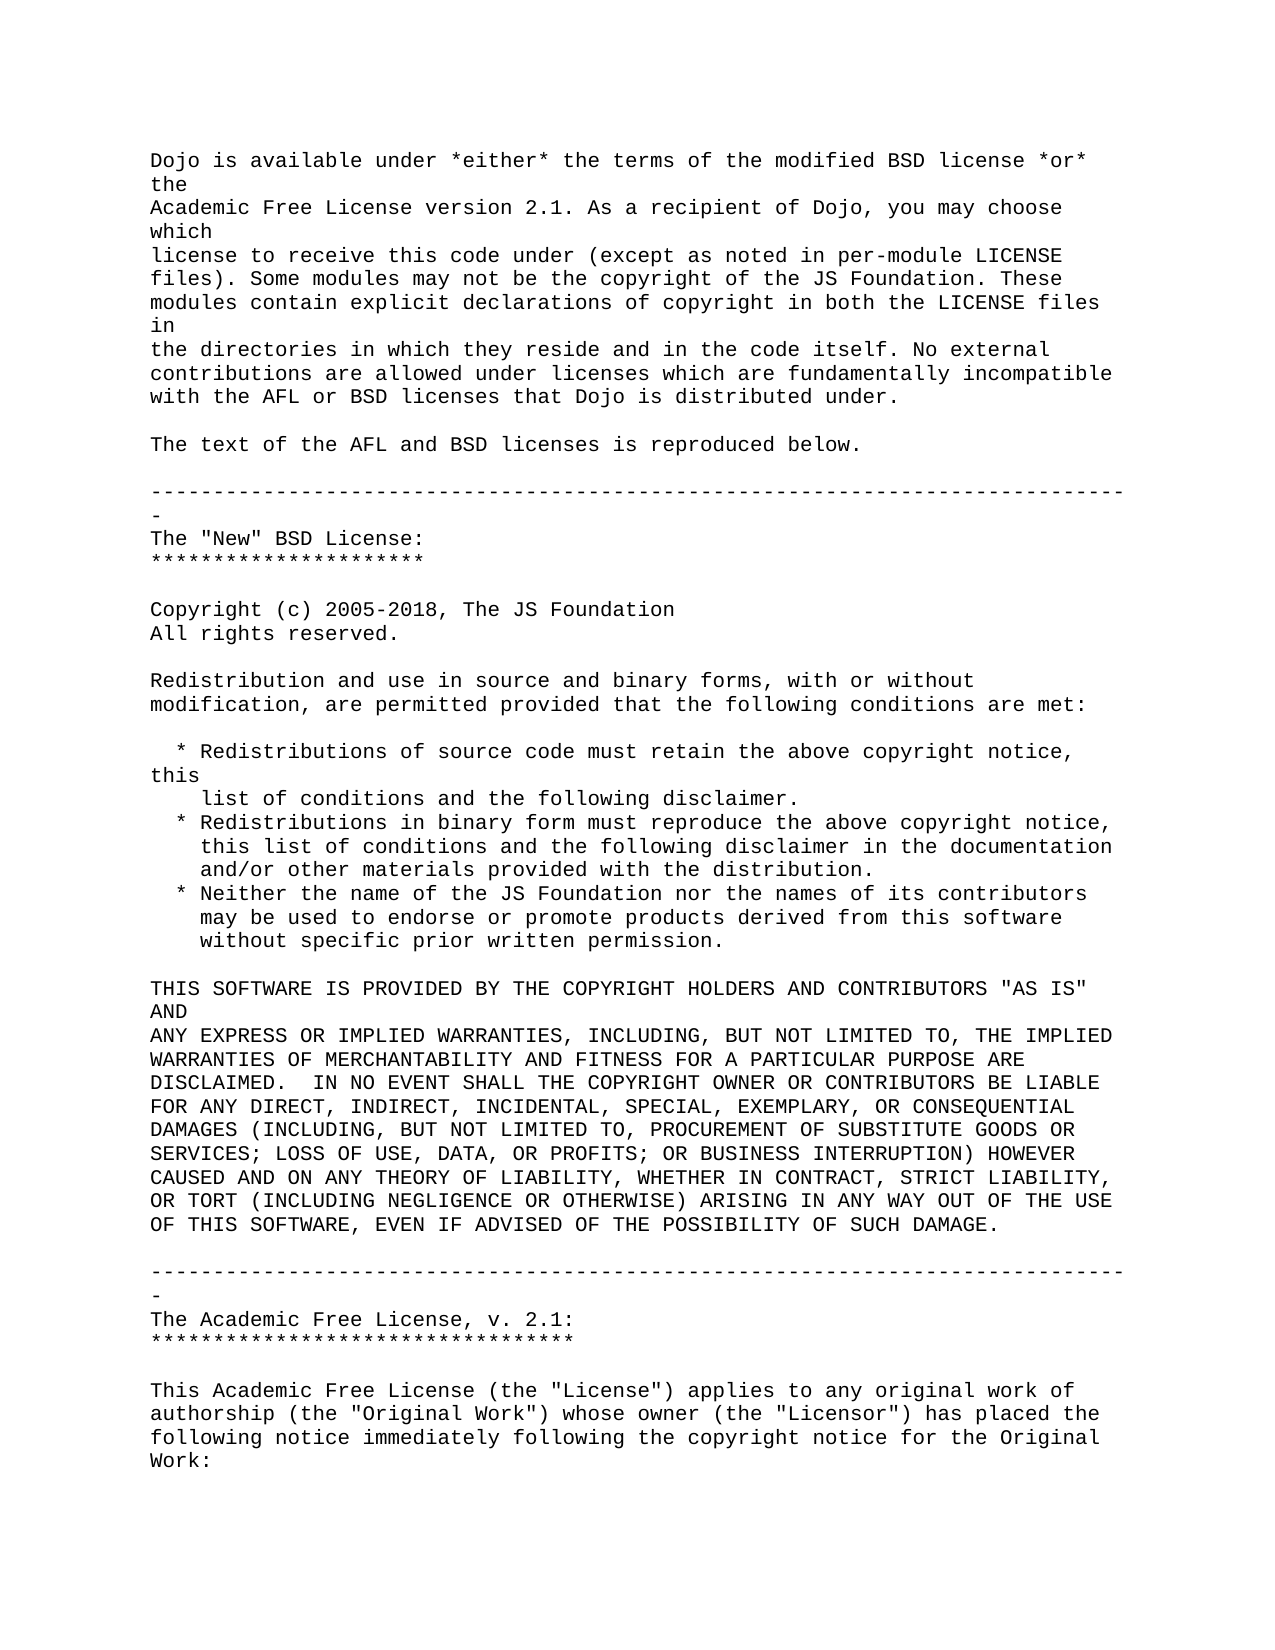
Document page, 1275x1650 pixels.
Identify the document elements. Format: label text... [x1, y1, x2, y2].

text Dojo is available under *either* the terms of the modified BSD license *or* the [150, 150, 1125, 197]
text SERVICES; LOSS OF USE, DATA, OR PROFITS; OR BUSINESS INTERRUPTION) HOWEVER [150, 1143, 1125, 1167]
text the directories in which they reside and in the code itself. No external [150, 339, 1125, 363]
text Work: [150, 1451, 1125, 1474]
text The "New" BSD License: [150, 528, 1125, 552]
text ********************************** [150, 1332, 1125, 1356]
text * Redistributions in binary form must reproduce the above copyright notice, [150, 812, 1125, 836]
text Academic Free License version 2.1. As a recipient of Dojo, you may choose which [150, 197, 1125, 244]
text DAMAGES (INCLUDING, BUT NOT LIMITED TO, PROCUREMENT OF SUBSTITUTE GOODS OR [150, 1119, 1125, 1143]
text with the AFL or BSD licenses that Dojo is distributed under. [150, 386, 1125, 410]
text OR TORT (INCLUDING NEGLIGENCE OR OTHERWISE) ARISING IN ANY WAY OUT OF THE USE [150, 1190, 1125, 1214]
text The Academic Free License, v. 2.1: [150, 1309, 1125, 1332]
text this list of conditions and the following disclaimer in the documentation [150, 836, 1125, 859]
text authorship (the "Original Work") whose owner (the "Licensor") has placed the [150, 1403, 1125, 1427]
text CAUSED AND ON ANY THEORY OF LIABILITY, WHETHER IN CONTRACT, STRICT LIABILITY, [150, 1167, 1125, 1190]
text * Neither the name of the JS Foundation nor the names of its contributors [150, 883, 1125, 907]
text DISCLAIMED. IN NO EVENT SHALL THE COPYRIGHT OWNER OR CONTRIBUTORS BE LIABLE [150, 1072, 1125, 1096]
text modules contain explicit declarations of copyright in both the LICENSE files in [150, 292, 1125, 339]
text modification, are permitted provided that the following conditions are met: [150, 694, 1125, 717]
text OF THIS SOFTWARE, EVEN IF ADVISED OF THE POSSIBILITY OF SUCH DAMAGE. [150, 1214, 1125, 1238]
text and/or other materials provided with the distribution. [150, 859, 1125, 883]
text All rights reserved. [150, 623, 1125, 647]
text The text of the AFL and BSD licenses is reproduced below. [150, 434, 1125, 457]
text THIS SOFTWARE IS PROVIDED BY THE COPYRIGHT HOLDERS AND CONTRIBUTORS "AS IS" AND [150, 978, 1125, 1025]
text WARRANTIES OF MERCHANTABILITY AND FITNESS FOR A PARTICULAR PURPOSE ARE [150, 1048, 1125, 1072]
text contributions are allowed under licenses which are fundamentally incompatible [150, 363, 1125, 386]
text FOR ANY DIRECT, INDIRECT, INCIDENTAL, SPECIAL, EXEMPLARY, OR CONSEQUENTIAL [150, 1096, 1125, 1119]
text files). Some modules may not be the copyright of the JS Foundation. These [150, 268, 1125, 292]
text Redistribution and use in source and binary forms, with or without [150, 670, 1125, 694]
text list of conditions and the following disclaimer. [150, 788, 1125, 812]
text may be used to endorse or promote products derived from this software [150, 907, 1125, 930]
text * Redistributions of source code must retain the above copyright notice, this [150, 741, 1125, 788]
text following notice immediately following the copyright notice for the Original [150, 1427, 1125, 1451]
text ********************** [150, 552, 1125, 576]
text Copyright (c) 2005-2018, The JS Foundation [150, 599, 1125, 623]
text ------------------------------------------------------------------------------- [150, 1261, 1125, 1309]
text This Academic Free License (the "License") applies to any original work of [150, 1379, 1125, 1403]
text license to receive this code under (except as noted in per-module LICENSE [150, 244, 1125, 268]
text ANY EXPRESS OR IMPLIED WARRANTIES, INCLUDING, BUT NOT LIMITED TO, THE IMPLIED [150, 1025, 1125, 1048]
text without specific prior written permission. [150, 930, 1125, 954]
text ------------------------------------------------------------------------------- [150, 481, 1125, 528]
